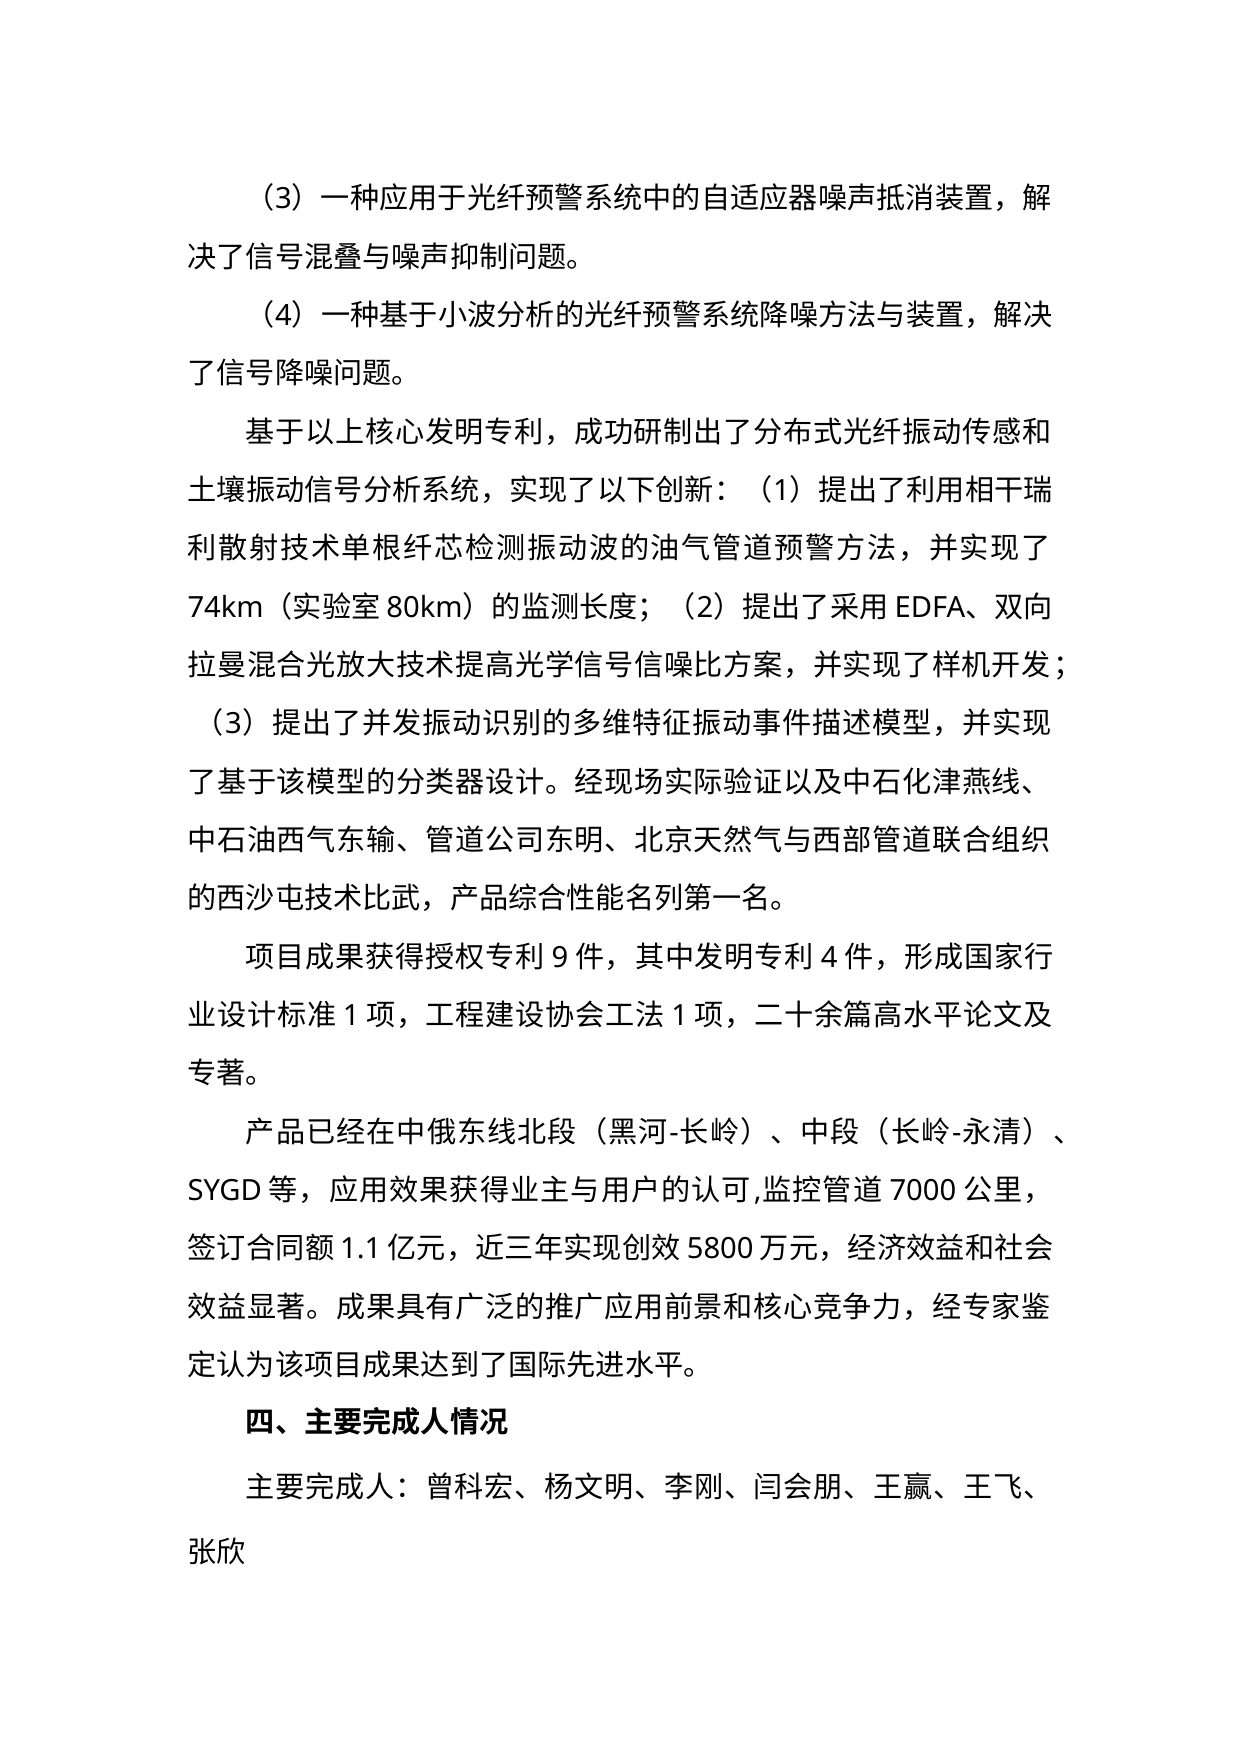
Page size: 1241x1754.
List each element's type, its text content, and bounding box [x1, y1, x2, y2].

text 基于以上核心发明专利，成功研制出了分布式光纤振动传感和土壤振动信号分析系统，实现了以下创新：（1）提出了利用相干瑞利散射技术单根纤芯检测振动波的油气管道预警方法，并实现了74km（实验室80km）的监测长度；（2）提出了采用EDFA、双向拉曼混合光放大技术提高光学信号信噪比方案，并实现了样机开发； （3）提出了并发振动识别的多维特征振动事件描述模型，并实现了基于该模型的分类器设计。经现场实际验证以及中石化津燕线、中石油西气东输、管道公司东明、北京天然气与西部管道联合组织的西沙屯技术比武，产品综合性能名列第一名。 [187, 395, 1053, 920]
text 主要完成人：曾科宏、杨文明、李刚、闫会朋、王赢、王飞、张欣 [187, 1452, 1053, 1582]
list 一种应用于光纤预警系统中的自适应器噪声抵消装置，解决了信号混叠与噪声抑制问题。 [187, 162, 1053, 279]
text 四、主要完成人情况 [187, 1387, 1053, 1452]
text 项目成果获得授权专利9件，其中发明专利4件，形成国家行业设计标准1项，工程建设协会工法1项，二十余篇高水平论文及专著。 [187, 920, 1053, 1095]
text （4）一种基于小波分析的光纤预警系统降噪方法与装置，解决了信号降噪问题。 [187, 279, 1053, 395]
text 产品已经在中俄东线北段（黑河-长岭）、中段（长岭-永清）、SYGD等，应用效果获得业主与用户的认可,监控管道7000公里，签订合同额1.1亿元，近三年实现创效5800万元，经济效益和社会效益显著。成果具有广泛的推广应用前景和核心竞争力，经专家鉴定认为该项目成果达到了国际先进水平。 [187, 1095, 1053, 1387]
